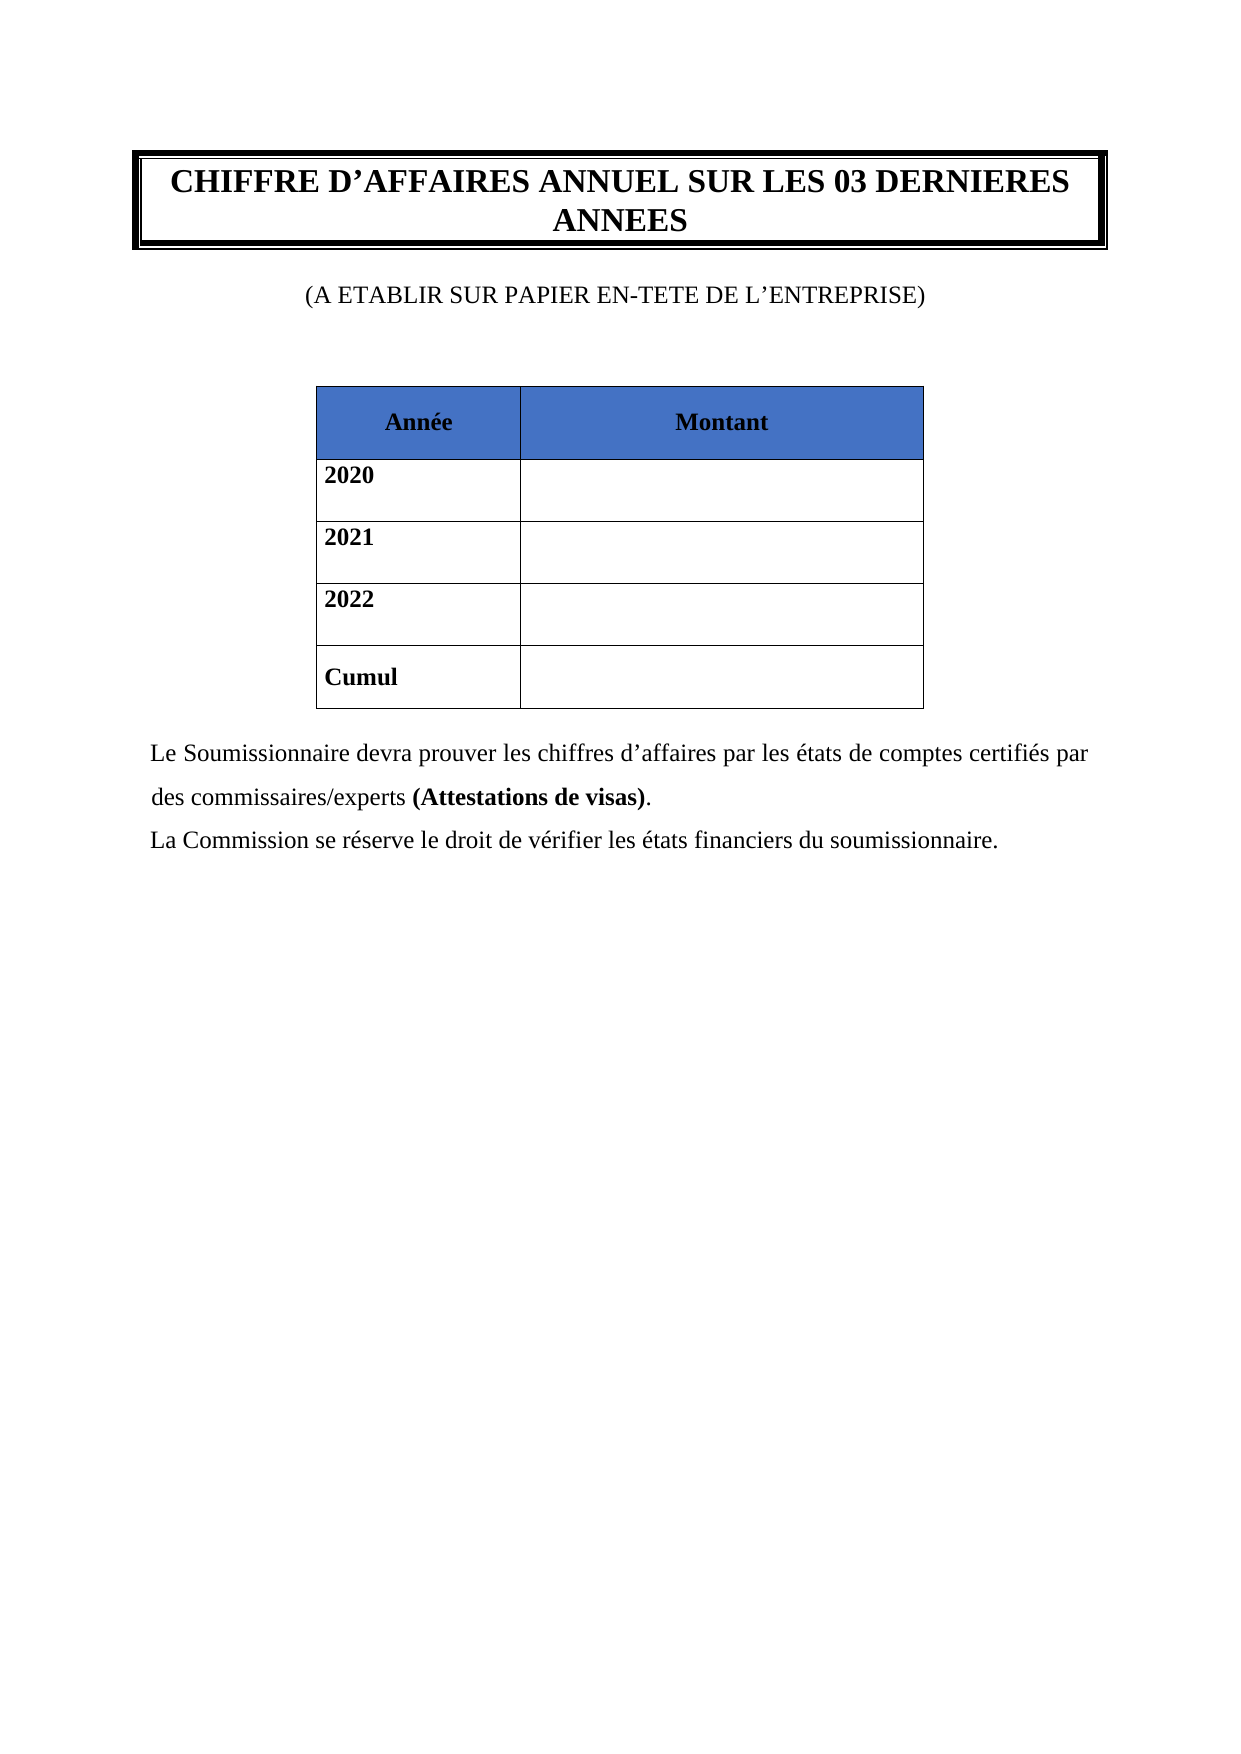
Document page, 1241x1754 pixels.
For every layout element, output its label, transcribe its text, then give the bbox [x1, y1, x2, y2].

table_header Montant [521, 387, 923, 459]
table_cell 2022 [317, 584, 520, 645]
table_cell 2021 [317, 522, 520, 582]
text Le Soumissionnaire devra prouver les chiffres d’affaires par les états de comptes certifiés par des commissaires/experts (Attestations de visas). [150, 738, 1090, 810]
table_cell Cumul [317, 646, 520, 707]
table_cell 2020 [317, 460, 520, 521]
table_cell [521, 584, 923, 645]
table_cell [521, 646, 923, 707]
table_cell [521, 460, 923, 521]
text La Commission se réserve le droit de vérifier les états financiers du soumissionnaire. [150, 825, 1090, 854]
subtitle CHIFFRE D’AFFAIRES ANNUEL SUR LES 03 DERNIERES ANNEES [142, 159, 1098, 240]
table_cell [521, 522, 923, 582]
subtitle (A ETABLIR SUR PAPIER EN-TETE DE L’ENTREPRISE) [150, 280, 1081, 309]
table_header Année [317, 387, 520, 459]
